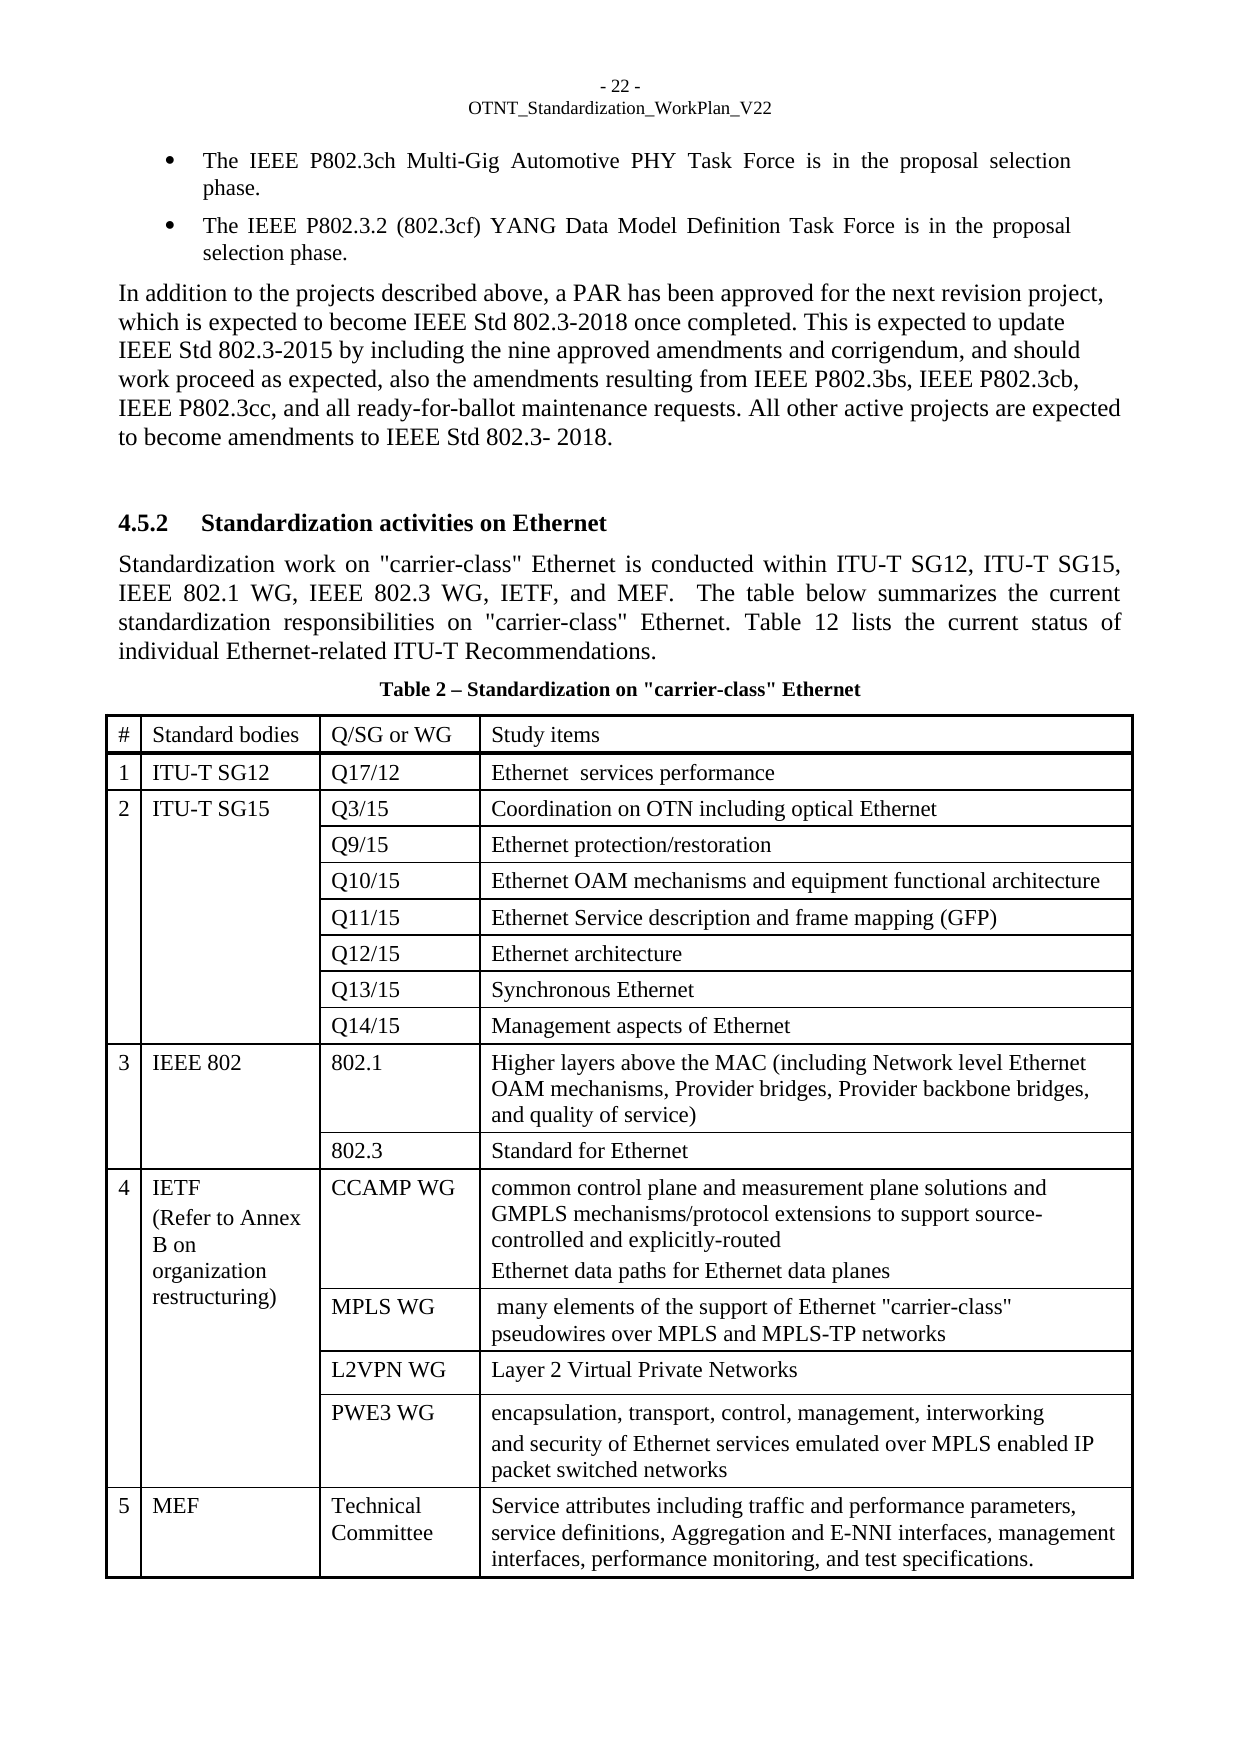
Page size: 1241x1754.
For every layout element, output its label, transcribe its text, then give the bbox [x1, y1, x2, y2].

table_cell 4 [108, 1170, 140, 1487]
text Standardization work on "carrier-class" Ethernet is conducted within ITU-T SG12, ITU-T SG15, IEEE 802.1 WG, IEEE 802.3 WG, IETF, and MEF. The table below summarizes the current standardization responsibilities on "carrier-class" Ethernet. Table 12 lists the current status of individual Ethernet-related ITU-T Recommendations. [118, 549, 1122, 664]
table_cell common control plane and measurement plane solutions and GMPLS mechanisms/protocol extensions to support source-controlled and explicitly-routed Ethernet data paths for Ethernet data planes [481, 1170, 1131, 1288]
table_cell PWE3 WG [321, 1395, 479, 1487]
table_cell Synchronous Ethernet [481, 972, 1131, 1007]
table_cell MEF [142, 1488, 319, 1576]
table_cell Q14/15 [321, 1008, 479, 1043]
table_cell 802.3 [321, 1133, 479, 1168]
table_cell 3 [108, 1045, 140, 1168]
subtitle Standardization activities on Ethernet [118, 508, 1122, 537]
table_cell Layer 2 Virtual Private Networks [481, 1352, 1131, 1394]
table_header Standard bodies [142, 717, 319, 751]
table_cell 802.1 [321, 1045, 479, 1132]
table_cell Standard for Ethernet [481, 1133, 1131, 1168]
table_cell Coordination on OTN including optical Ethernet [481, 791, 1131, 825]
table_cell Ethernet services performance [481, 755, 1131, 789]
table_cell 5 [108, 1488, 140, 1576]
table_cell IEEE 802 [142, 1045, 319, 1168]
table_cell encapsulation, transport, control, management, interworking and security of Ethernet services emulated over MPLS enabled IP packet switched networks [481, 1395, 1131, 1487]
table_cell 2 [108, 791, 140, 1043]
table_header Q/SG or WG [321, 717, 479, 751]
table_cell IETF (Refer to Annex B on organization restructuring) [142, 1170, 319, 1487]
table_cell Q17/12 [321, 755, 479, 789]
table_cell ITU-T SG12 [142, 755, 319, 789]
table_cell Q12/15 [321, 936, 479, 970]
table_cell MPLS WG [321, 1289, 479, 1350]
text In addition to the projects described above, a PAR has been approved for the next revision project, which is expected to become IEEE Std 802.3-2018 once completed. This is expected to update IEEE Std 802.3-2015 by including the nine approved amendments and corrigendum, and should work proceed as expected, also the amendments resulting from IEEE P802.3bs, IEEE P802.3cb, IEEE P802.3cc, and all ready-for-ballot maintenance requests. All other active projects are expected to become amendments to IEEE Std 802.3- 2018. [118, 278, 1122, 450]
table_cell 1 [108, 755, 140, 789]
table_cell Service attributes including traffic and performance parameters, service definitions, Aggregation and E-NNI interfaces, management interfaces, performance monitoring, and test specifications. [481, 1488, 1131, 1576]
table_cell Ethernet architecture [481, 936, 1131, 970]
table_cell Technical Committee [321, 1488, 479, 1576]
table_cell Higher layers above the MAC (including Network level Ethernet OAM mechanisms, Provider bridges, Provider backbone bridges, and quality of service) [481, 1045, 1131, 1132]
table_header Study items [481, 717, 1131, 751]
table_cell L2VPN WG [321, 1352, 479, 1394]
table_cell ITU-T SG15 [142, 791, 319, 1043]
table_cell Q9/15 [321, 827, 479, 862]
table_cell many elements of the support of Ethernet "carrier-class" pseudowires over MPLS and MPLS-TP networks [481, 1289, 1131, 1350]
table_header # [108, 717, 140, 751]
list The IEEE P802.3.2 (802.3cf) YANG Data Model Definition Task Force is in the proposal selection phase. [166, 213, 1073, 265]
table_cell Q11/15 [321, 900, 479, 934]
table_cell Ethernet protection/restoration [481, 827, 1131, 862]
table_cell Management aspects of Ethernet [481, 1008, 1131, 1043]
list The IEEE P802.3ch Multi-Gig Automotive PHY Task Force is in the proposal selection phase. [166, 148, 1072, 200]
table_cell Ethernet OAM mechanisms and equipment functional architecture [481, 863, 1131, 898]
table_cell Q10/15 [321, 863, 479, 898]
table_cell Q13/15 [321, 972, 479, 1007]
table_cell CCAMP WG [321, 1170, 479, 1288]
table_cell Q3/15 [321, 791, 479, 825]
table_cell Ethernet Service description and frame mapping (GFP) [481, 900, 1131, 934]
